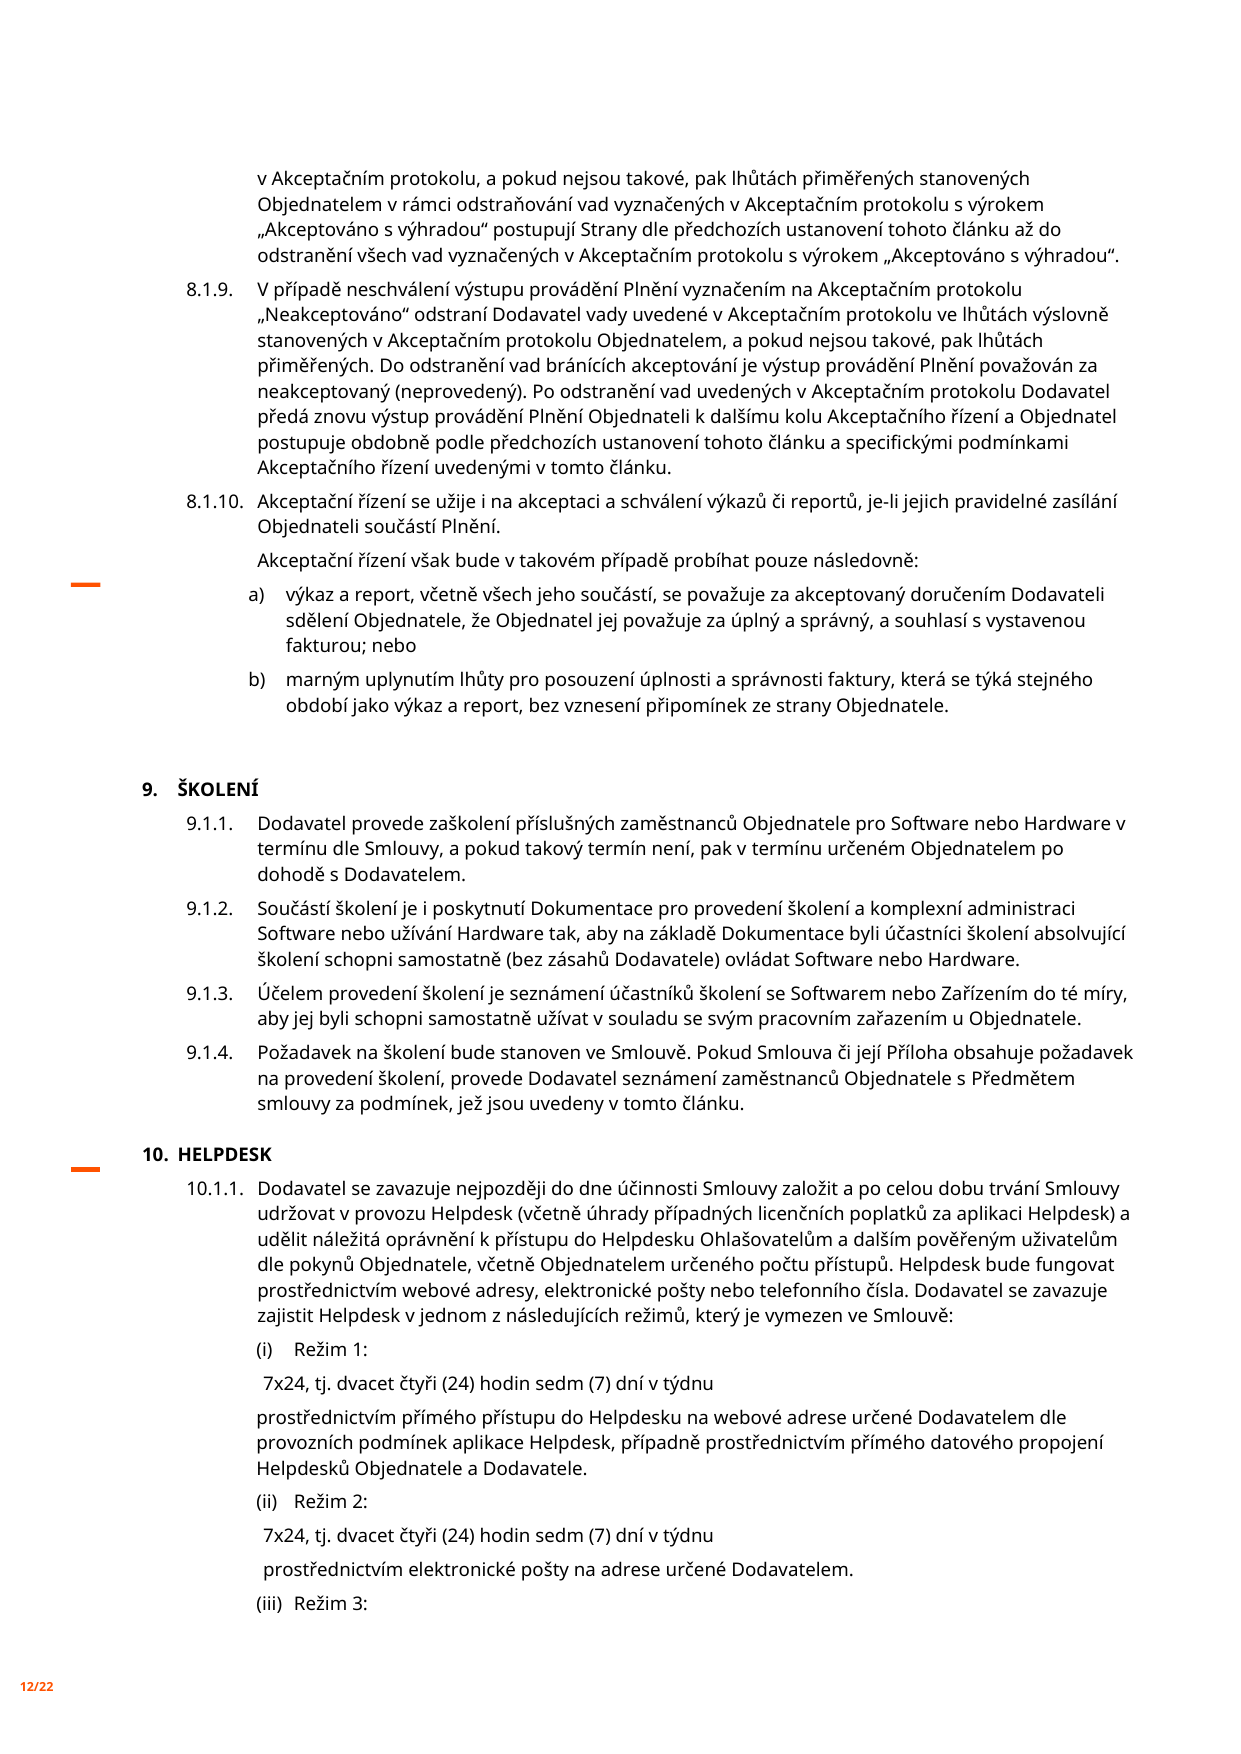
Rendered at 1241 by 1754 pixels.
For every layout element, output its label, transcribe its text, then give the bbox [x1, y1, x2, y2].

list Akceptační řízení však bude v takovém případě probíhat pouze následovně: [257, 548, 1134, 573]
list prostřednictvím elektronické pošty na adrese určené Dodavatelem. [263, 1557, 1134, 1582]
text Dodavatel se zavazuje nejpozději do dne účinnosti Smlouvy založit a po celou dobu trvání Smlouvy udržovat v provozu Helpdesk (včetně úhrady případných licenčních poplatků za aplikaci Helpdesk) a udělit náležitá oprávnění k přístupu do Helpdesku Ohlašovatelům a dalším pověřeným uživatelům dle pokynů Objednatele, včetně Objednatelem určeného počtu přístupů. Helpdesk bude fungovat prostřednictvím webové adresy, elektronické pošty nebo telefonního čísla. Dodavatel se zavazuje zajistit Helpdesk v jednom z následujících režimů, který je vymezen ve Smlouvě: [186, 1175, 1134, 1328]
text Součástí školení je i poskytnutí Dokumentace pro provedení školení a komplexní administraci Software nebo užívání Hardware tak, aby na základě Dokumentace byli účastníci školení absolvující školení schopni samostatně (bez zásahů Dodavatele) ovládat Software nebo Hardware. [186, 895, 1134, 972]
text Požadavek na školení bude stanoven ve Smlouvě. Pokud Smlouva či její Příloha obsahuje požadavek na provedení školení, provede Dodavatel seznámení zaměstnanců Objednatele s Předmětem smlouvy za podmínek, jež jsou uvedeny v tomto článku. [186, 1039, 1134, 1116]
text V případě neschválení výstupu provádění Plnění vyznačením na Akceptačním protokolu „Neakceptováno“ odstraní Dodavatel vady uvedené v Akceptačním protokolu ve lhůtách výslovně stanovených v Akceptačním protokolu Objednatelem, a pokud nejsou takové, pak lhůtách přiměřených. Do odstranění vad bránících akceptování je výstup provádění Plnění považován za neakceptovaný (neprovedený). Po odstranění vad uvedených v Akceptačním protokolu Dodavatel předá znovu výstup provádění Plnění Objednateli k dalšímu kolu Akceptačního řízení a Objednatel postupuje obdobně podle předchozích ustanovení tohoto článku a specifickými podmínkami Akceptačního řízení uvedenými v tomto článku. [186, 276, 1134, 480]
list výkaz a report, včetně všech jeho součástí, se považuje za akceptovaný doručením Dodavateli sdělení Objednatele, že Objednatel jej považuje za úplný a správný, a souhlasí s vystavenou fakturou; nebo [248, 582, 1134, 658]
list Režim 2: [256, 1489, 1134, 1514]
text Školení [142, 776, 1134, 802]
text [186, 165, 1134, 267]
list 7x24, tj. dvacet čtyři (24) hodin sedm (7) dní v týdnu [263, 1370, 1134, 1396]
text HELPdesk [142, 1141, 1134, 1166]
text Akceptační řízení se užije i na akceptaci a schválení výkazů či reportů, je-li jejich pravidelné zasílání Objednateli součástí Plnění. [186, 488, 1134, 539]
text Účelem provedení školení je seznámení účastníků školení se Softwarem nebo Zařízením do té míry, aby jej byli schopni samostatně užívat v souladu se svým pracovním zařazením u Objednatele. [186, 980, 1134, 1031]
list marným uplynutím lhůty pro posouzení úplnosti a správnosti faktury, která se týká stejného období jako výkaz a report, bez vznesení připomínek ze strany Objednatele. [248, 666, 1134, 717]
list Režim 3: [256, 1590, 1134, 1616]
list 7x24, tj. dvacet čtyři (24) hodin sedm (7) dní v týdnu [263, 1523, 1134, 1548]
text Dodavatel provede zaškolení příslušných zaměstnanců Objednatele pro Software nebo Hardware v termínu dle Smlouvy, a pokud takový termín není, pak v termínu určeném Objednatelem po dohodě s Dodavatelem. [186, 810, 1134, 887]
list prostřednictvím přímého přístupu do Helpdesku na webové adrese určené Dodavatelem dle provozních podmínek aplikace Helpdesk, případně prostřednictvím přímého datového propojení Helpdesků Objednatele a Dodavatele. [256, 1404, 1134, 1481]
list Režim 1: [256, 1336, 1134, 1362]
